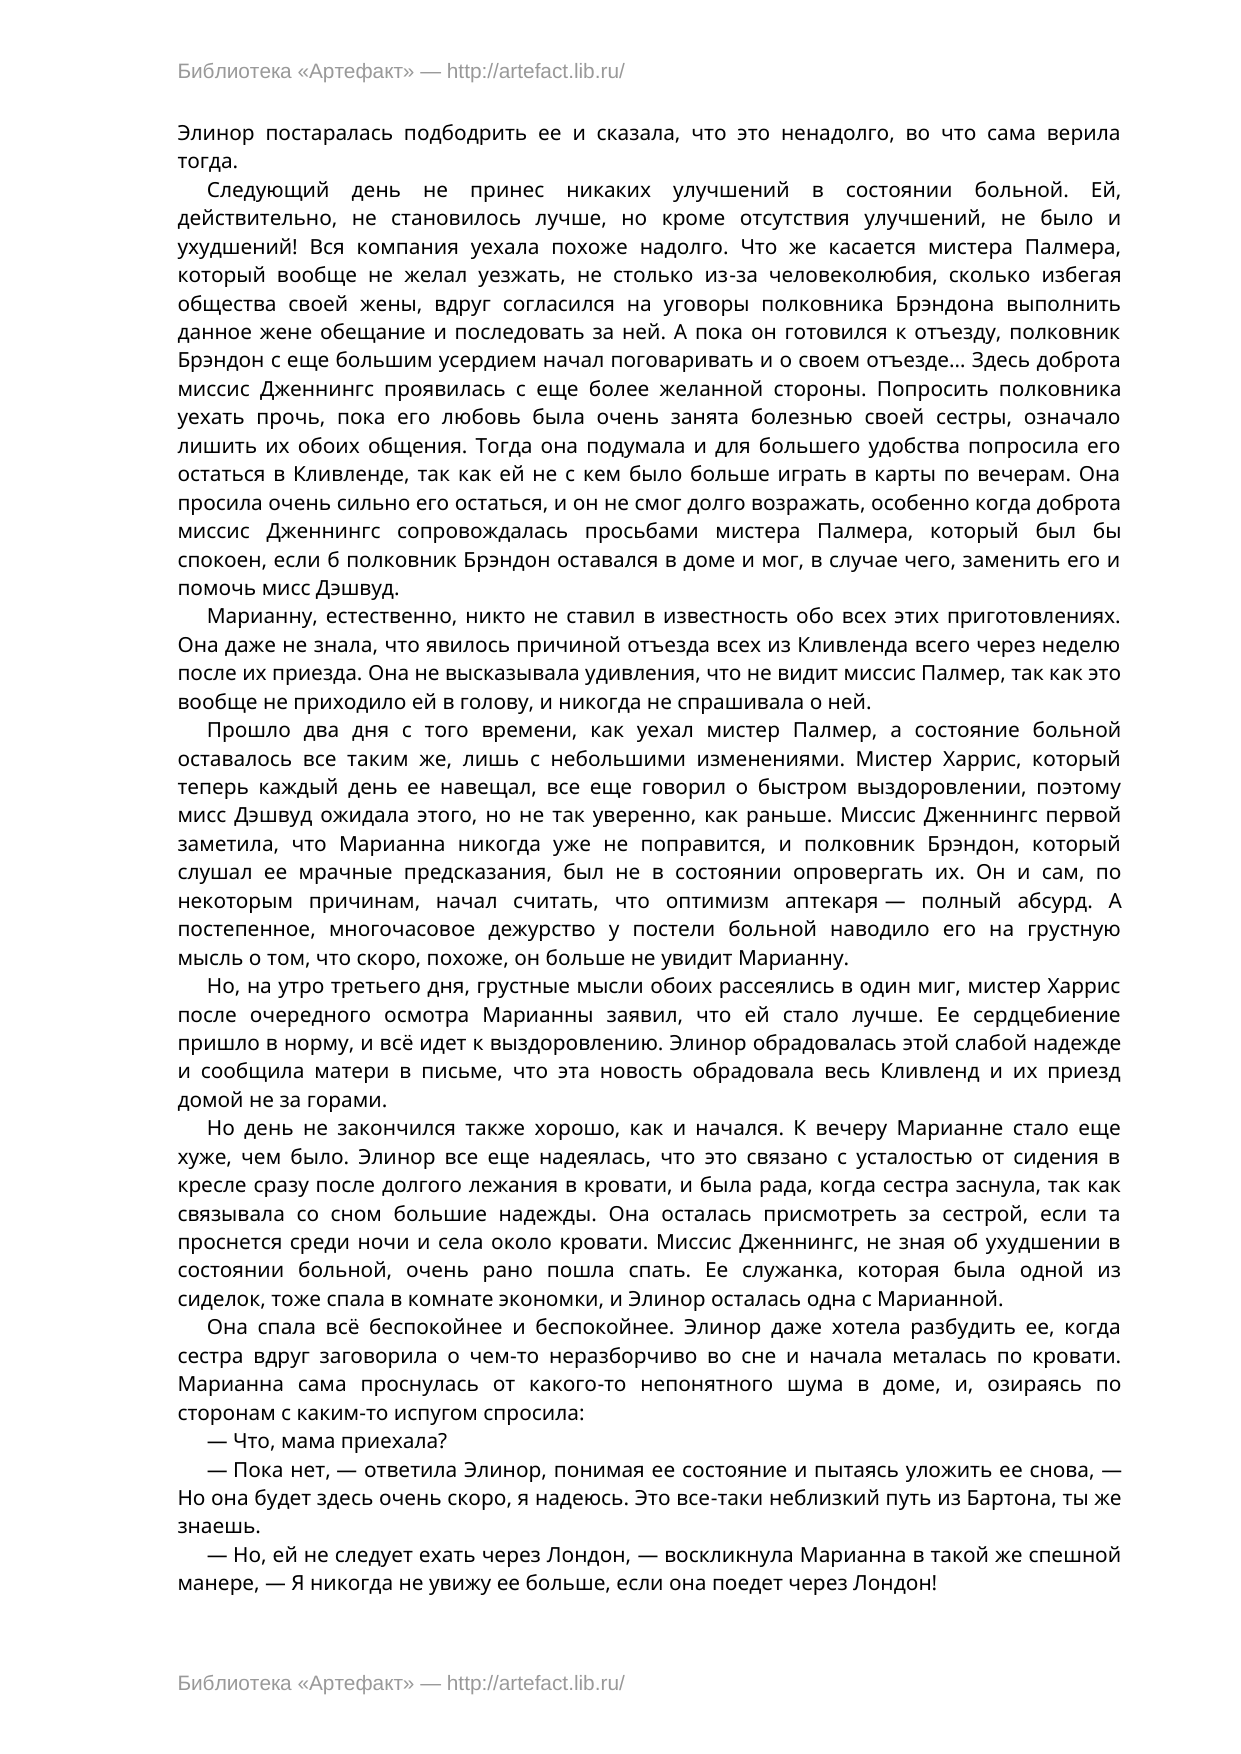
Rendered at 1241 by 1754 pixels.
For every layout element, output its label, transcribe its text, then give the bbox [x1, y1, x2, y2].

text — Но, ей не следует ехать через Лондон, — воскликнула Марианна в такой же спешной манере, — Я никогда не увижу ее больше, если она поедет через Лондон! [177, 1540, 1122, 1597]
text Она спала всё беспокойнее и беспокойнее. Элинор даже хотела разбудить ее, когда сестра вдруг заговорила о чем-то неразборчиво во сне и начала металась по кровати. Марианна сама проснулась от какого-то непонятного шума в доме, и, озираясь по сторонам с каким-то испугом спросила: [177, 1312, 1122, 1426]
text Следующий день не принес никаких улучшений в состоянии больной. Ей, действительно, не становилось лучше, но кроме отсутствия улучшений, не было и ухудшений! Вся компания уехала похоже надолго. Что же касается мистера Палмера, который вообще не желал уезжать, не столько из-за человеколюбия, сколько избегая общества своей жены, вдруг согласился на уговоры полковника Брэндона выполнить данное жене обещание и последовать за ней. А пока он готовился к отъезду, полковник Брэндон с еще большим усердием начал поговаривать и о своем отъезде… Здесь доброта миссис Дженнингс проявилась с еще более желанной стороны. Попросить полковника уехать прочь, пока его любовь была очень занята болезнью своей сестры, означало лишить их обоих общения. Тогда она подумала и для большего удобства попросила его остаться в Кливленде, так как ей не с кем было больше играть в карты по вечерам. Она просила очень сильно его остаться, и он не смог долго возражать, особенно когда доброта миссис Дженнингс сопровождалась просьбами мистера Палмера, который был бы спокоен, если б полковник Брэндон оставался в доме и мог, в случае чего, заменить его и помочь мисс Дэшвуд. [177, 175, 1122, 602]
text — Что, мама приехала? [177, 1426, 1122, 1455]
text Марианну, естественно, никто не ставил в известность обо всех этих приготовлениях. Она даже не знала, что явилось причиной отъезда всех из Кливленда всего через неделю после их приезда. Она не высказывала удивления, что не видит миссис Палмер, так как это вообще не приходило ей в голову, и никогда не спрашивала о ней. [177, 602, 1122, 715]
text — Пока нет, — ответила Элинор, понимая ее состояние и пытаясь уложить ее снова, — Но она будет здесь очень скоро, я надеюсь. Это все-таки неблизкий путь из Бартона, ты же знаешь. [177, 1455, 1122, 1540]
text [177, 118, 1122, 175]
text Но, на утро третьего дня, грустные мысли обоих рассеялись в один миг, мистер Харрис после очередного осмотра Марианны заявил, что ей стало лучше. Ее сердцебиение пришло в норму, и всё идет к выздоровлению. Элинор обрадовалась этой слабой надежде и сообщила матери в письме, что эта новость обрадовала весь Кливленд и их приезд домой не за горами. [177, 971, 1122, 1113]
text Прошло два дня с того времени, как уехал мистер Палмер, а состояние больной оставалось все таким же, лишь с небольшими изменениями. Мистер Харрис, который теперь каждый день ее навещал, все еще говорил о быстром выздоровлении, поэтому мисс Дэшвуд ожидала этого, но не так уверенно, как раньше. Миссис Дженнингс первой заметила, что Марианна никогда уже не поправится, и полковник Брэндон, который слушал ее мрачные предсказания, был не в состоянии опровергать их. Он и сам, по некоторым причинам, начал считать, что оптимизм аптекаря — полный абсурд. А постепенное, многочасовое дежурство у постели больной наводило его на грустную мысль о том, что скоро, похоже, он больше не увидит Марианну. [177, 715, 1122, 971]
text Но день не закончился также хорошо, как и начался. К вечеру Марианне стало еще хуже, чем было. Элинор все еще надеялась, что это связано с усталостью от сидения в кресле сразу после долгого лежания в кровати, и была рада, когда сестра заснула, так как связывала со сном большие надежды. Она осталась присмотреть за сестрой, если та проснется среди ночи и села около кровати. Миссис Дженнингс, не зная об ухудшении в состоянии больной, очень рано пошла спать. Ее служанка, которая была одной из сиделок, тоже спала в комнате экономки, и Элинор осталась одна с Марианной. [177, 1113, 1122, 1312]
